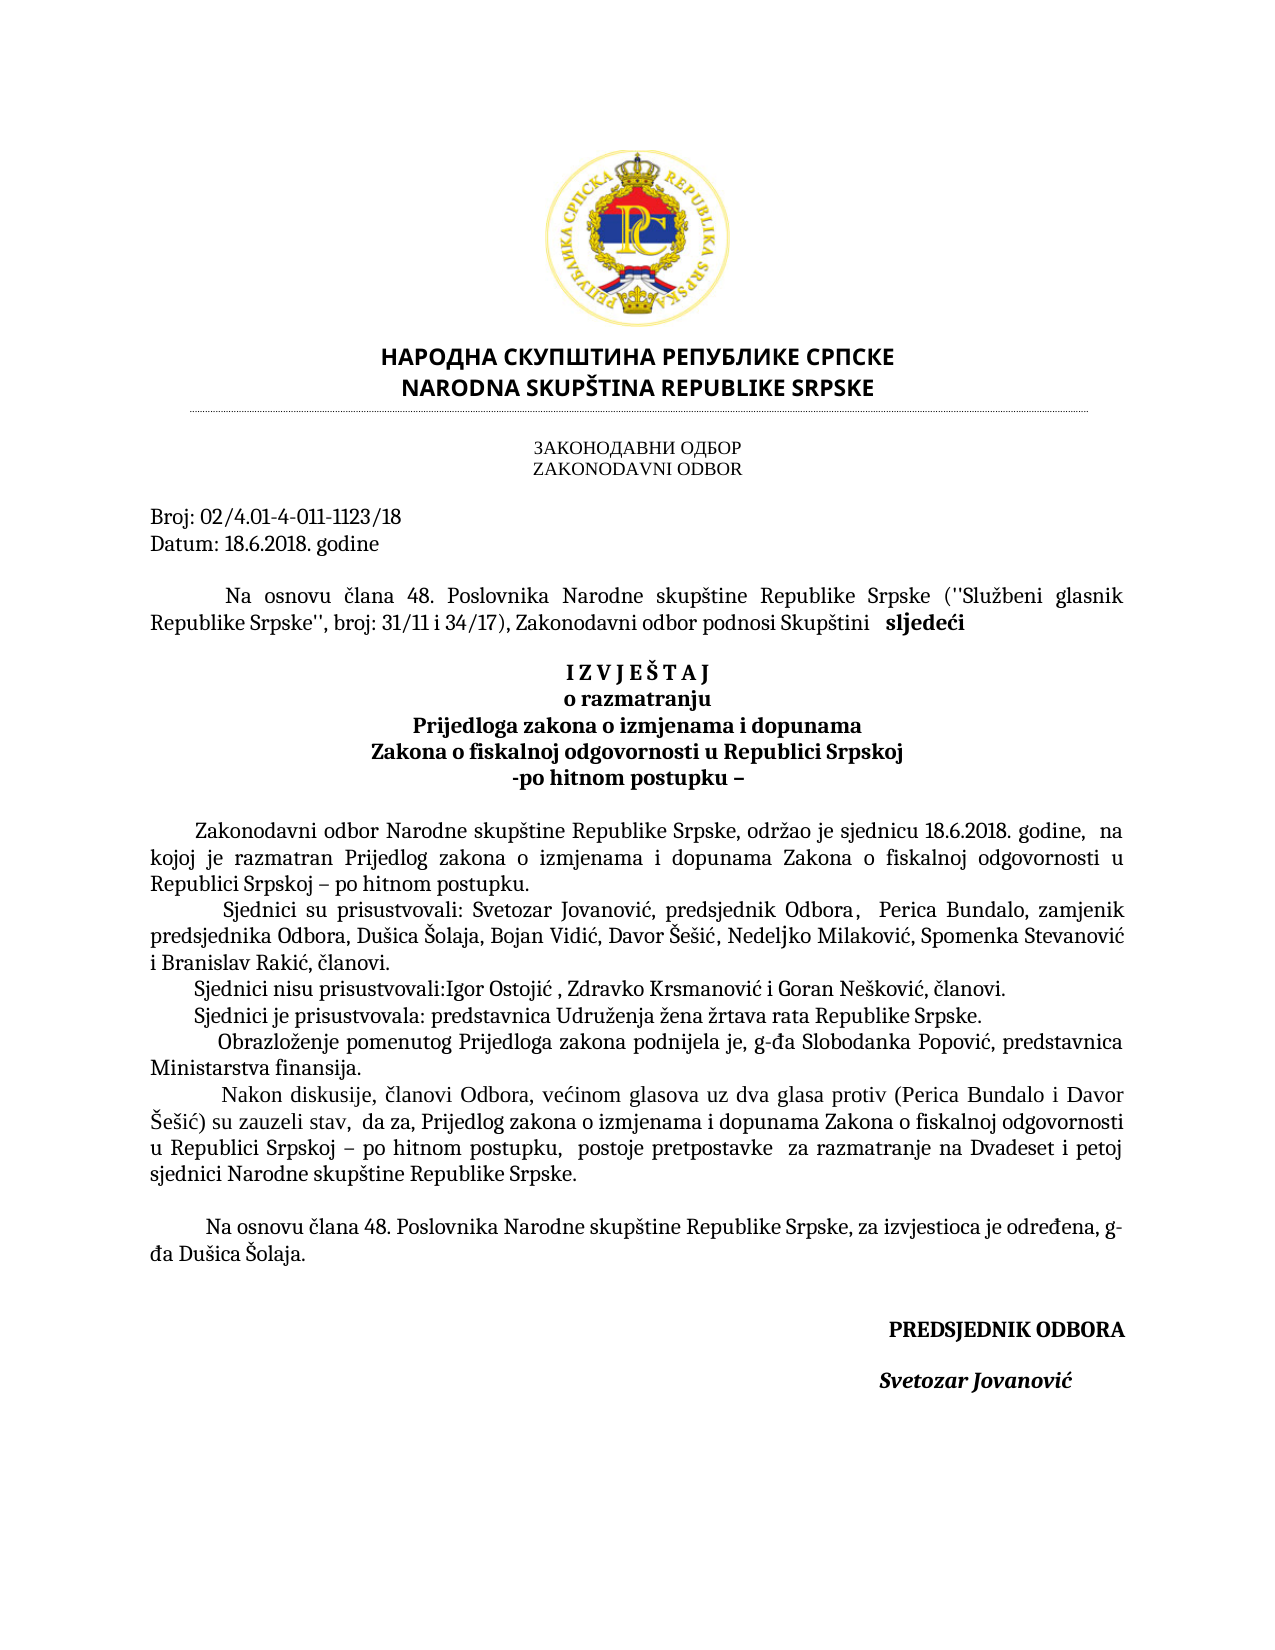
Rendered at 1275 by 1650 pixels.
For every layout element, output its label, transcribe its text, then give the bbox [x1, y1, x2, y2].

text I Z V J E Š T A J [150, 660, 1125, 686]
text Sjednici su prisustvovali: Svetozar Jovanović, predsjednik Odbora, Perica Bundalo, zamjenik predsjednika Odbora, Dušica Šolaja, Bojan Vidić, Davor Šešić, Nedelјko Milaković, Spomenka Stevanović i Branislav Rakić, članovi. [150, 897, 1125, 976]
text Prijedloga zakona o izmjenama i dopunama [150, 712, 1125, 739]
text Sjednici nisu prisustvovali:Igor Ostojić , Zdravko Krsmanović i Goran Nešković, članovi. [159, 976, 1125, 1002]
text o razmatranju [150, 686, 1125, 712]
text Z akonodavni odbor Narodne skupštine Republike Srpske, održao je sjednicu 18.6.2018. godine, na kojoj je razmatran Prijedlog zakona o izmjenama i dopunama Zakona o fiskalnoj odgovornosti u Republici Srpskoj – po hitnom postupku. [150, 818, 1125, 897]
text Na osnovu člana 48. Poslovnika Narodne skupštine Republike Srpske (''Službeni glasnik Republike Srpske'', broj: 31/11 i 34/17), Zakonodavni odbor podnosi Skupštini slјedeći [150, 583, 1125, 636]
text ZAKONODAVNI ODBOR [150, 458, 1125, 480]
text Svetozar Jovanović [150, 1367, 1125, 1394]
text NARODNA SKUPŠTINA REPUBLIKE SRPSKE [150, 372, 1125, 403]
text Sjednici je prisustvovala: predstavnica Udruženja žena žrtava rata Republike Srpske. [159, 1002, 1125, 1029]
text ЗAКOНOДAВНИ OДБOР [150, 437, 1125, 458]
text Broj: 02/4.01-4-011-1123/18 [150, 504, 1125, 530]
text Zakona o fiskalnoj odgovornosti u Republici Srpskoj [150, 739, 1125, 765]
text Datum: 18.6.2018. godine [150, 530, 1125, 557]
text Obrazloženje pomenutog Prijedloga zakona podnijela je, g-đa Slobodanka Popović, predstavnica Ministarstva finansija. [150, 1029, 1125, 1081]
text -po hitnom postupku – [150, 765, 1125, 792]
text PREDSJEDNIK ODBORA [150, 1293, 1125, 1343]
text Na osnovu člana 48. Poslovnika Narodne skupštine Republike Srpske, za izvjestioca je određena, g-đa Dušica Šolaja. [150, 1214, 1125, 1267]
text Nakon diskusije, članovi Odbora, većinom glasova uz dva glasa protiv (Perica Bundalo i Davor Šešić) su zauzeli stav, da za, Prijedlog zakona o izmjenama i dopunama Zakona o fiskalnoj odgovornosti u Republici Srpskoj – po hitnom postupku, postoje pretpostavke za razmatranje na Dvadeset i petoj sjednici Narodne skupštine Republike Srpske. [150, 1081, 1125, 1188]
text НAРOДНA СКУПШTИНA РEПУБЛИКE СРПСКE [150, 341, 1125, 372]
